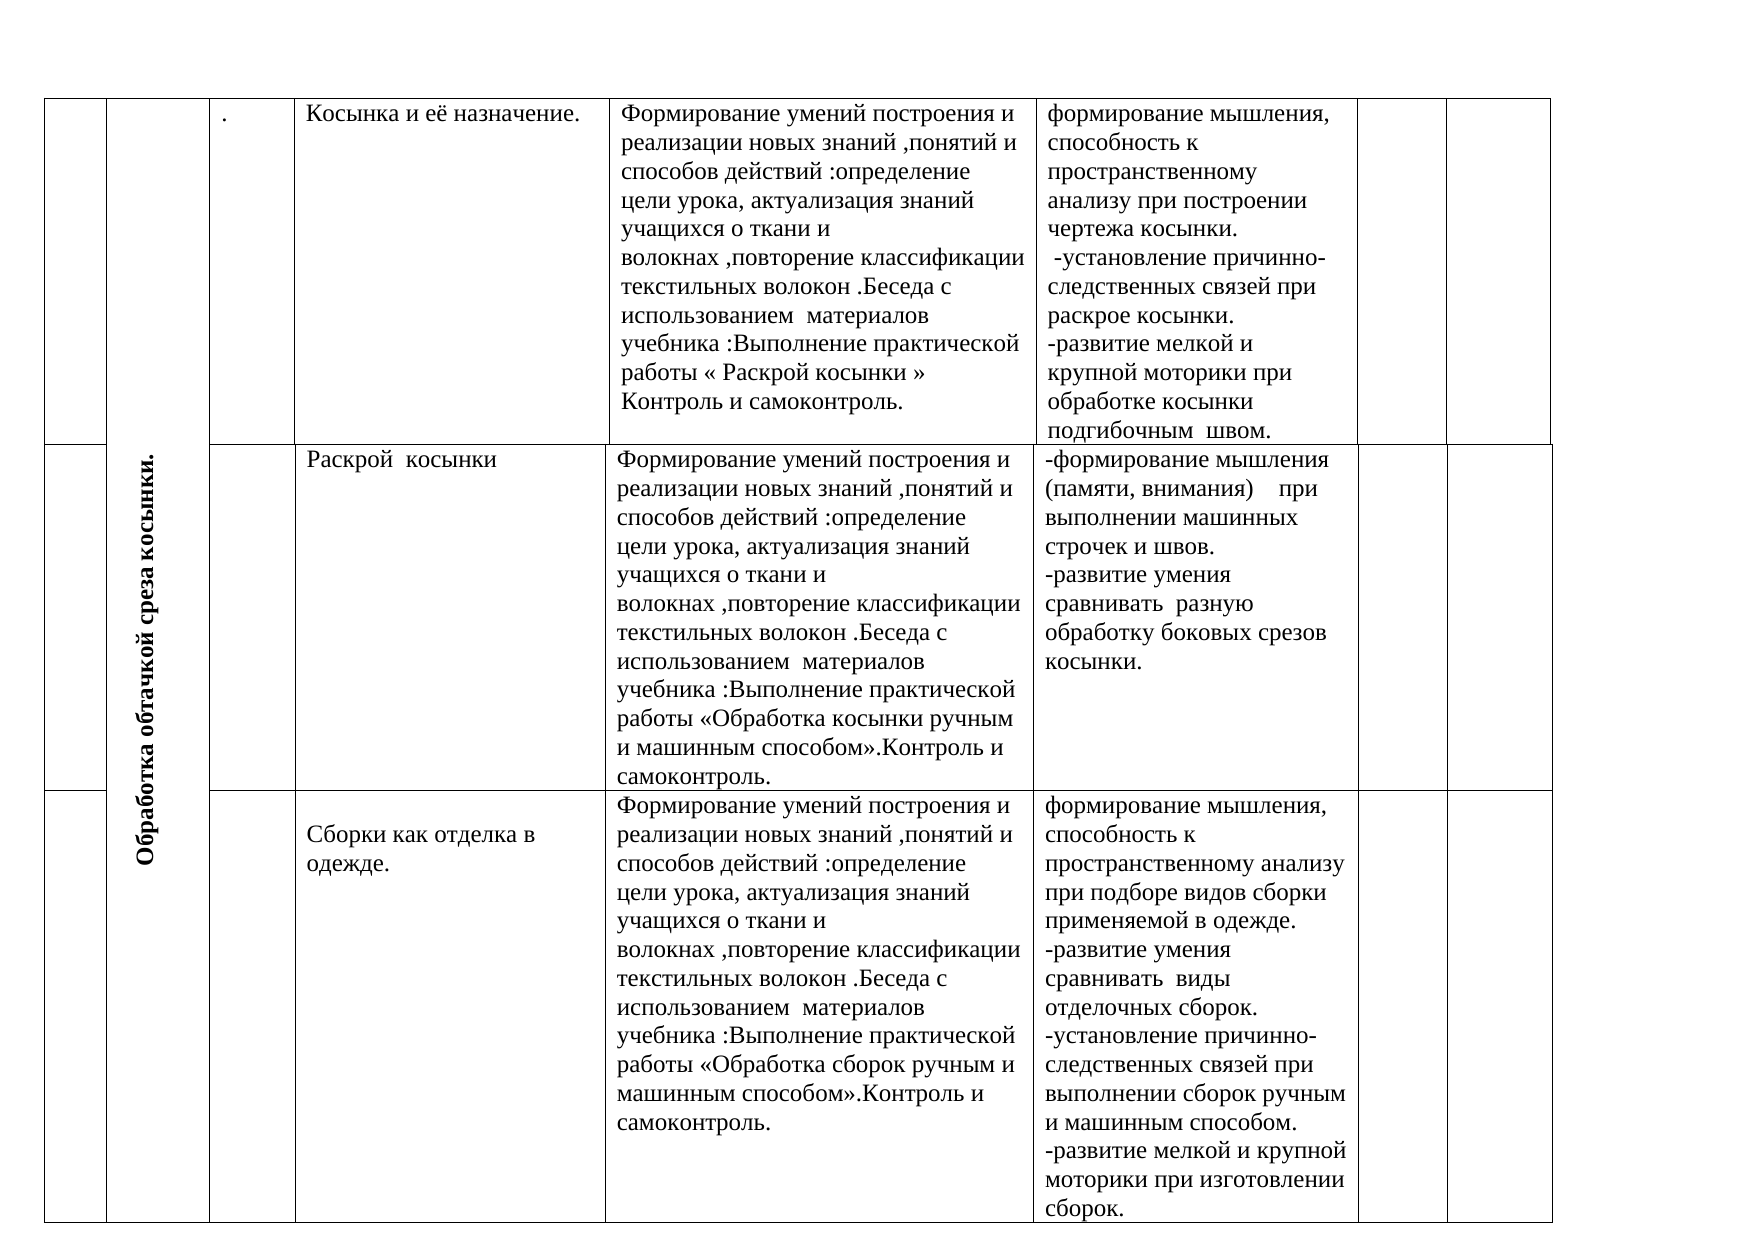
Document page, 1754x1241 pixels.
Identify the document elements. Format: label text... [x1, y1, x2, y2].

table_header [1358, 99, 1446, 443]
table_cell [210, 791, 295, 1222]
table_header . [210, 99, 294, 443]
table_cell Раскрой косынки [296, 445, 605, 789]
table_header Формирование умений построения и реализации новых знаний ,понятий и способов действий :определение цели урока, актуализация знаний учащихся о ткани и волокнах ,повторение классификации текстильных волокон .Беседа с использованием материалов учебника :Выполнение практической работы « Раскрой косынки » Контроль и самоконтроль. [610, 99, 1036, 443]
table_cell [1448, 445, 1552, 789]
table_cell [210, 445, 295, 789]
table_header [45, 99, 106, 443]
table_cell [1359, 791, 1447, 1222]
table_cell [45, 791, 106, 1222]
table_cell [1359, 445, 1447, 789]
table_cell -формирование мышления (памяти, внимания) при выполнении машинных строчек и швов. -развитие умения сравнивать разную обработку боковых срезов косынки. [1034, 445, 1358, 789]
table_cell Сборки как отделка в одежде. [296, 791, 605, 1222]
table_cell Формирование умений построения и реализации новых знаний ,понятий и способов действий :определение цели урока, актуализация знаний учащихся о ткани и волокнах ,повторение классификации текстильных волокон .Беседа с использованием материалов учебника :Выполнение практической работы «Обработка сборок ручным и машинным способом».Контроль и самоконтроль. [606, 791, 1033, 1222]
table_cell [1448, 791, 1552, 1222]
table_header Обработка обтачкой среза косынки. [107, 99, 209, 1222]
table_cell формирование мышления, способность к пространственному анализу при подборе видов сборки применяемой в одежде. -развитие умения сравнивать виды отделочных сборок. -установление причинно-следственных связей при выполнении сборок ручным и машинным способом. -развитие мелкой и крупной моторики при изготовлении сборок. [1034, 791, 1358, 1222]
table_header [1447, 99, 1550, 443]
table_cell [45, 445, 106, 789]
table_header формирование мышления, способность к пространственному анализу при построении чертежа косынки. -установление причинно-следственных связей при раскрое косынки. -развитие мелкой и крупной моторики при обработке косынки подгибочным швом. [1037, 99, 1357, 443]
table_header Косынка и её назначение. [295, 99, 609, 443]
table_cell Формирование умений построения и реализации новых знаний ,понятий и способов действий :определение цели урока, актуализация знаний учащихся о ткани и волокнах ,повторение классификации текстильных волокон .Беседа с использованием материалов учебника :Выполнение практической работы «Обработка косынки ручным и машинным способом».Контроль и самоконтроль. [606, 445, 1033, 789]
